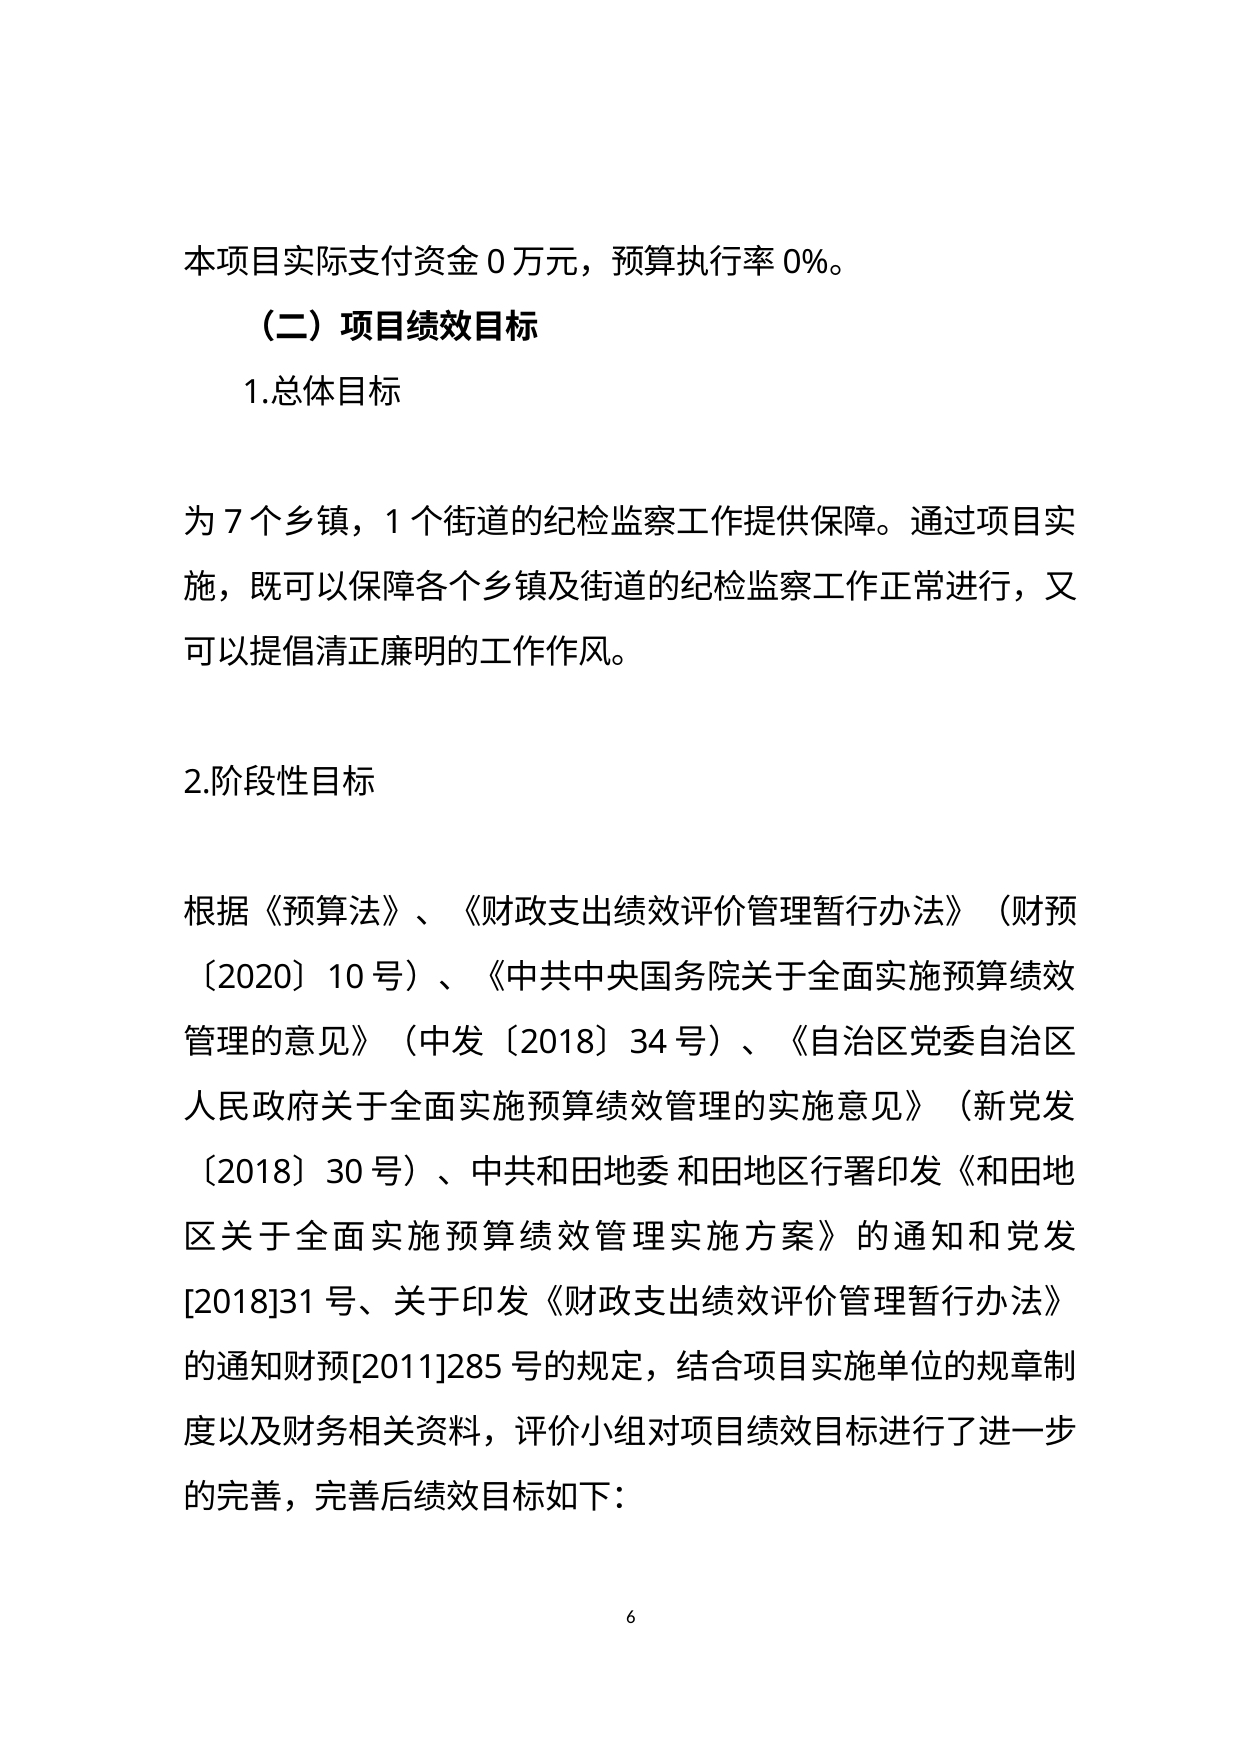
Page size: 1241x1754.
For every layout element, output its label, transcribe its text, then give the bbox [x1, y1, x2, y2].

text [183, 357, 1078, 1527]
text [183, 162, 1078, 292]
text （二）项目绩效目标 [183, 292, 1078, 357]
